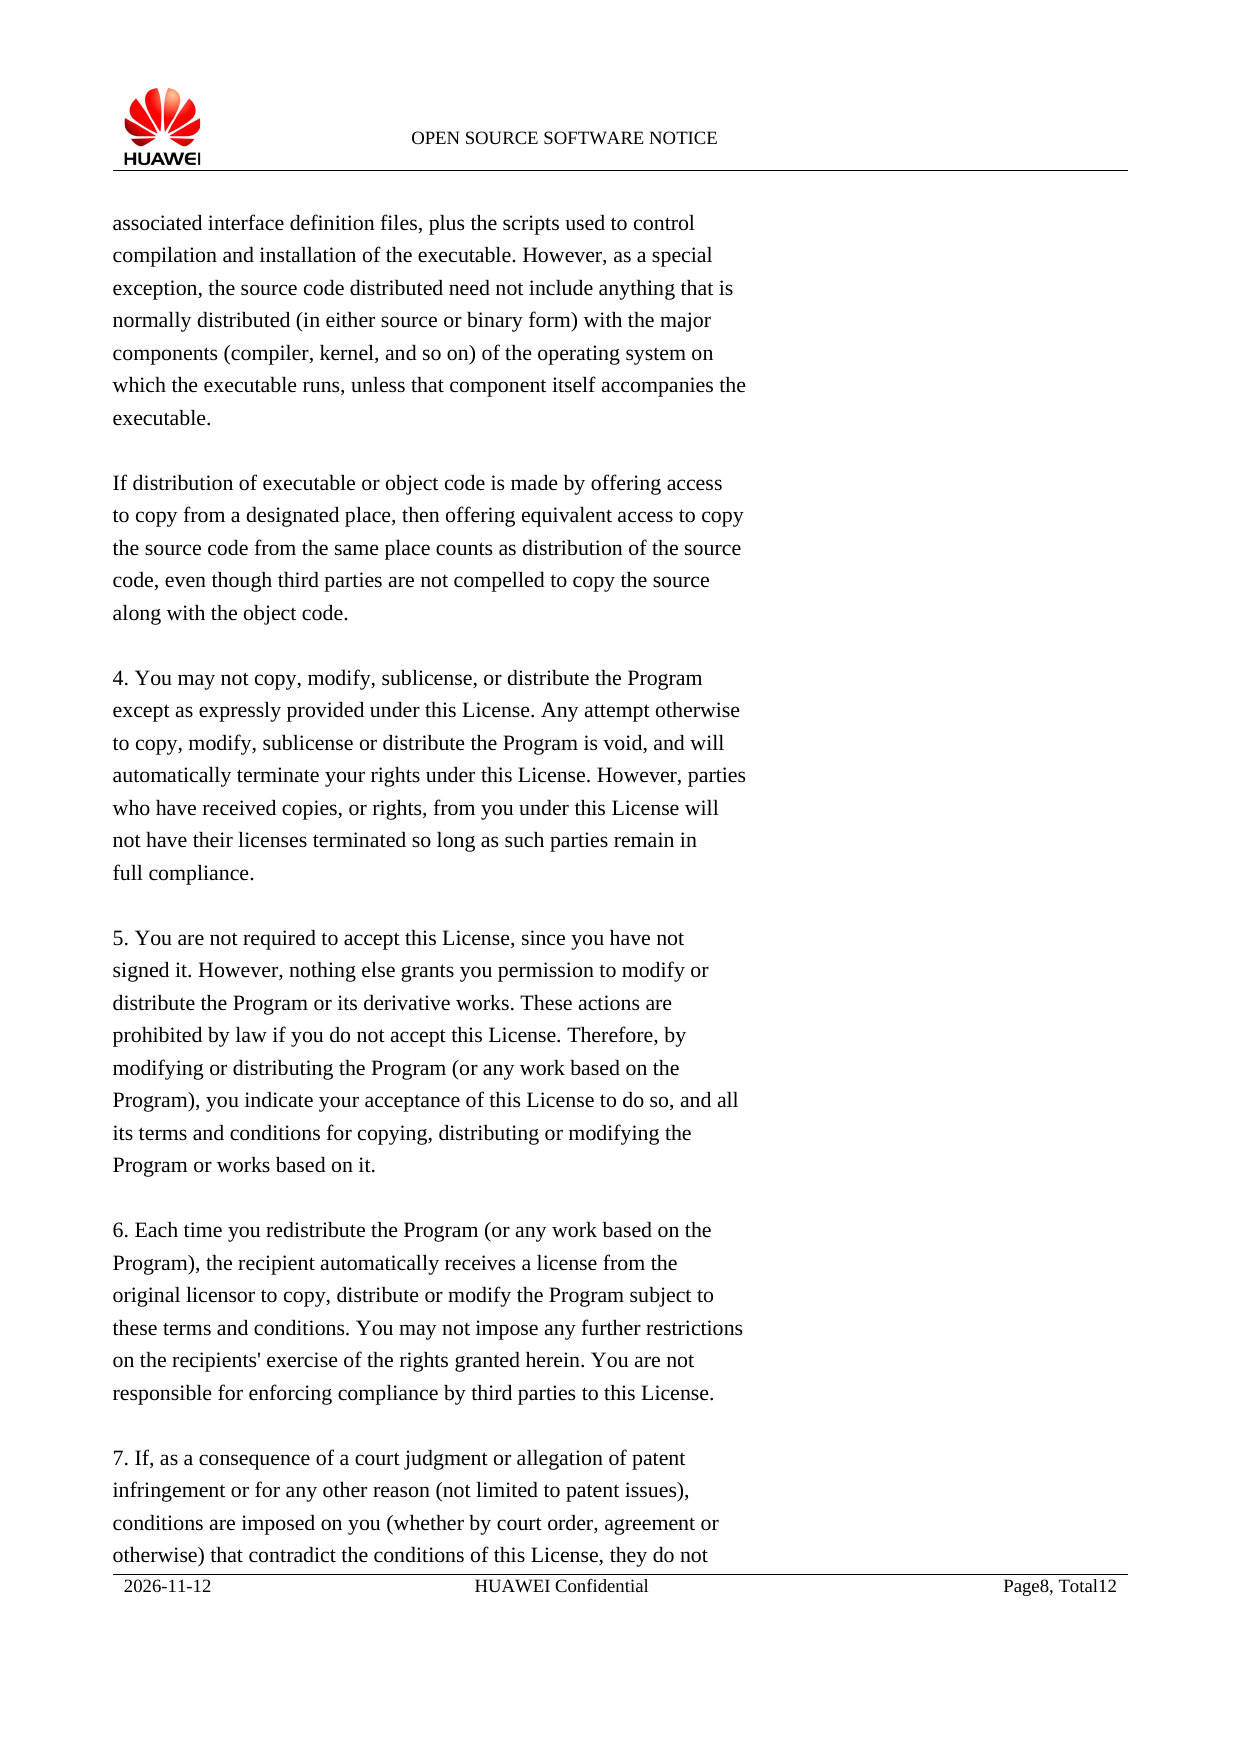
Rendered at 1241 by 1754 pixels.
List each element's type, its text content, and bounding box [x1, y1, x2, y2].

picture [124, 88, 201, 165]
